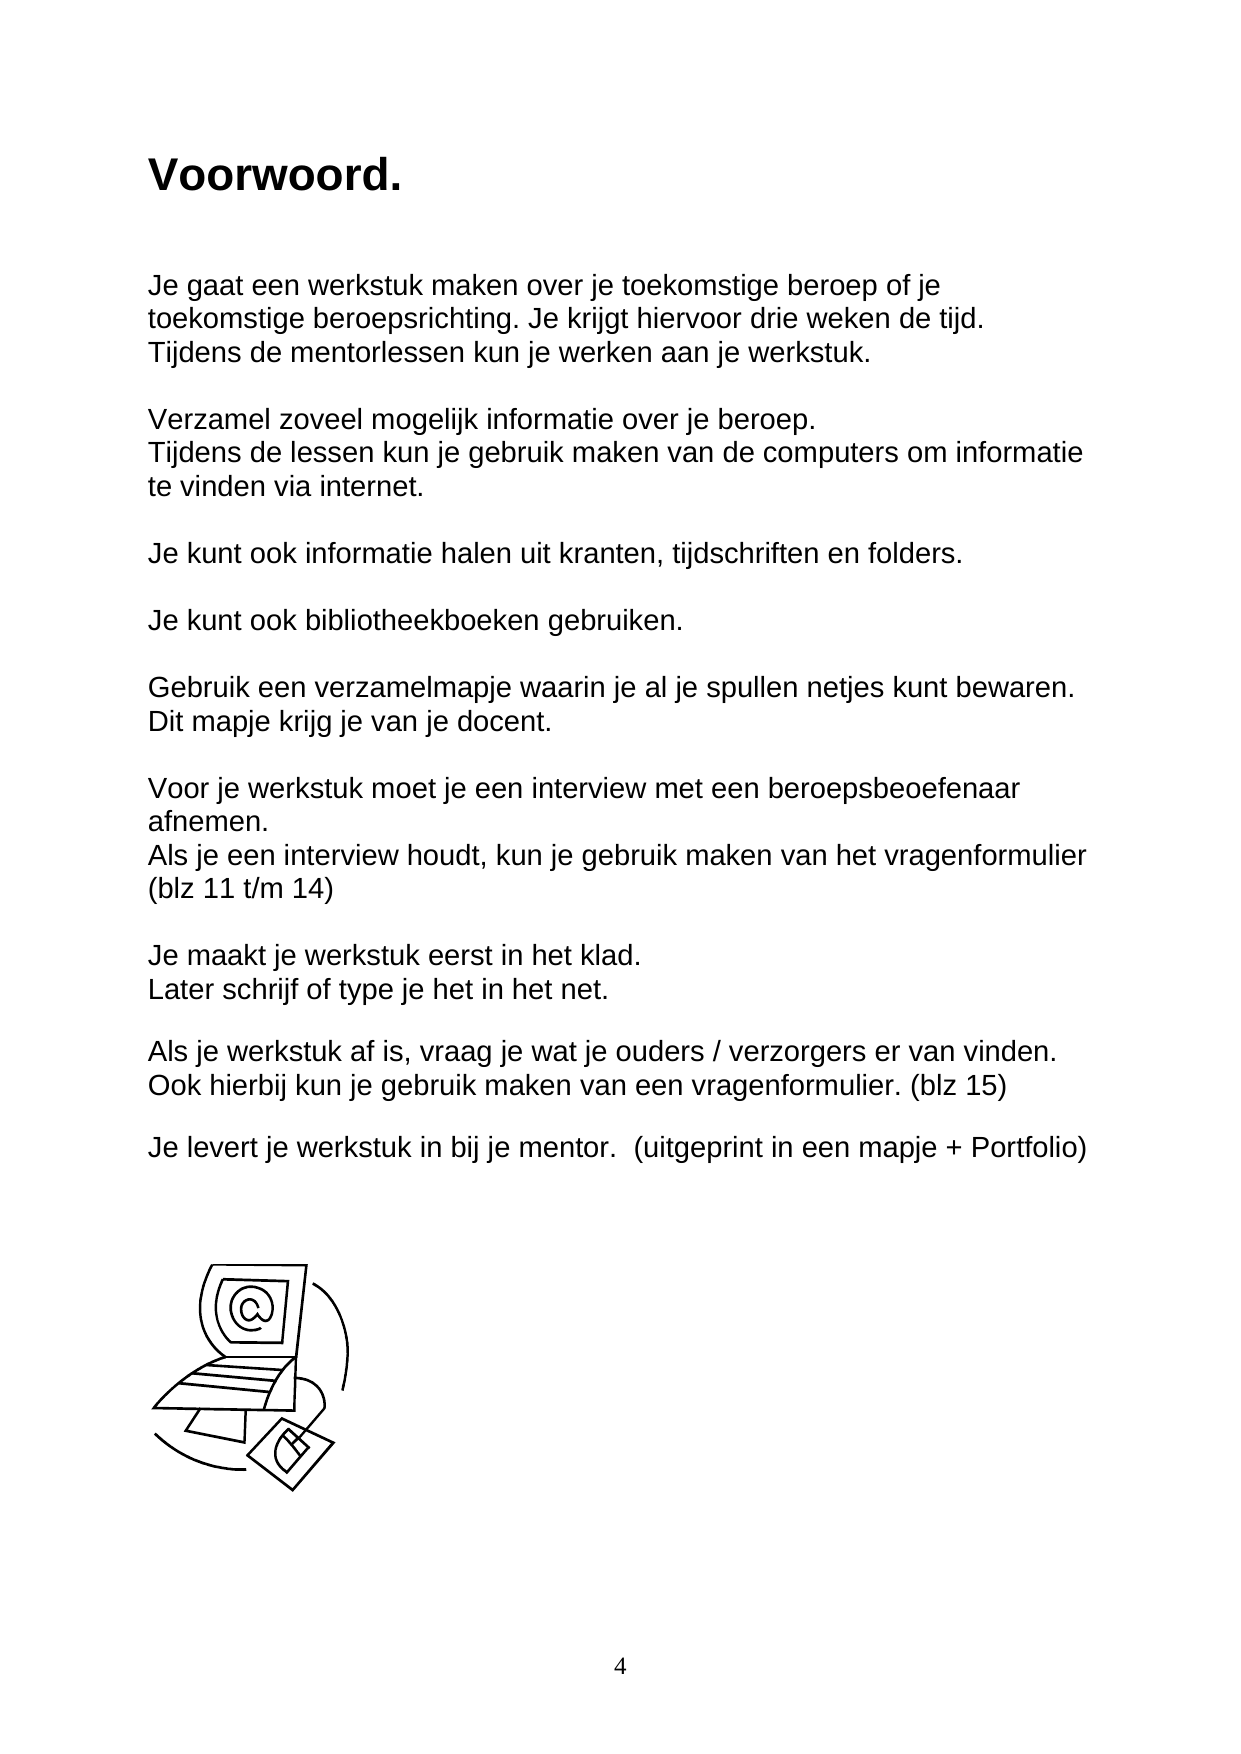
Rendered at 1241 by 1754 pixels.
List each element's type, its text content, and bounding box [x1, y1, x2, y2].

text Gebruik een verzamelmapje waarin je al je spullen netjes kunt bewaren. [148, 670, 1092, 703]
text Je kunt ook bibliotheekboeken gebruiken. [148, 603, 1092, 636]
text Ook hierbij kun je gebruik maken van een vragenformulier. (blz 15) [148, 1068, 1092, 1130]
text Voor je werkstuk moet je een interview met een beroepsbeoefenaar afnemen. [148, 771, 1092, 838]
text Als je werkstuk af is, vraag je wat je ouders / verzorgers er van vinden. [148, 1034, 1092, 1068]
text Dit mapje krijg je van je docent. [148, 703, 1092, 737]
text Je maakt je werkstuk eerst in het klad. Later schrijf of type je het in het net. [148, 938, 1092, 1034]
text Tijdens de lessen kun je gebruik maken van de computers om informatie te vinden via internet. [148, 435, 1092, 502]
text (blz 11 t/m 14) [148, 871, 1092, 905]
text Als je een interview houdt, kun je gebruik maken van het vragenformulier [148, 838, 1092, 871]
text Je levert je werkstuk in bij je mentor. (uitgeprint in een mapje + Portfolio) [148, 1130, 1092, 1523]
text Tijdens de mentorlessen kun je werken aan je werkstuk. [148, 334, 1092, 368]
text Verzamel zoveel mogelijk informatie over je beroep. [148, 402, 1092, 435]
text Voorwoord. [148, 148, 1092, 200]
text Je gaat een werkstuk maken over je toekomstige beroep of je toekomstige beroepsrichting. Je krijgt hiervoor drie weken de tijd. [148, 267, 1092, 334]
text Je kunt ook informatie halen uit kranten, tijdschriften en folders. [148, 536, 1092, 569]
